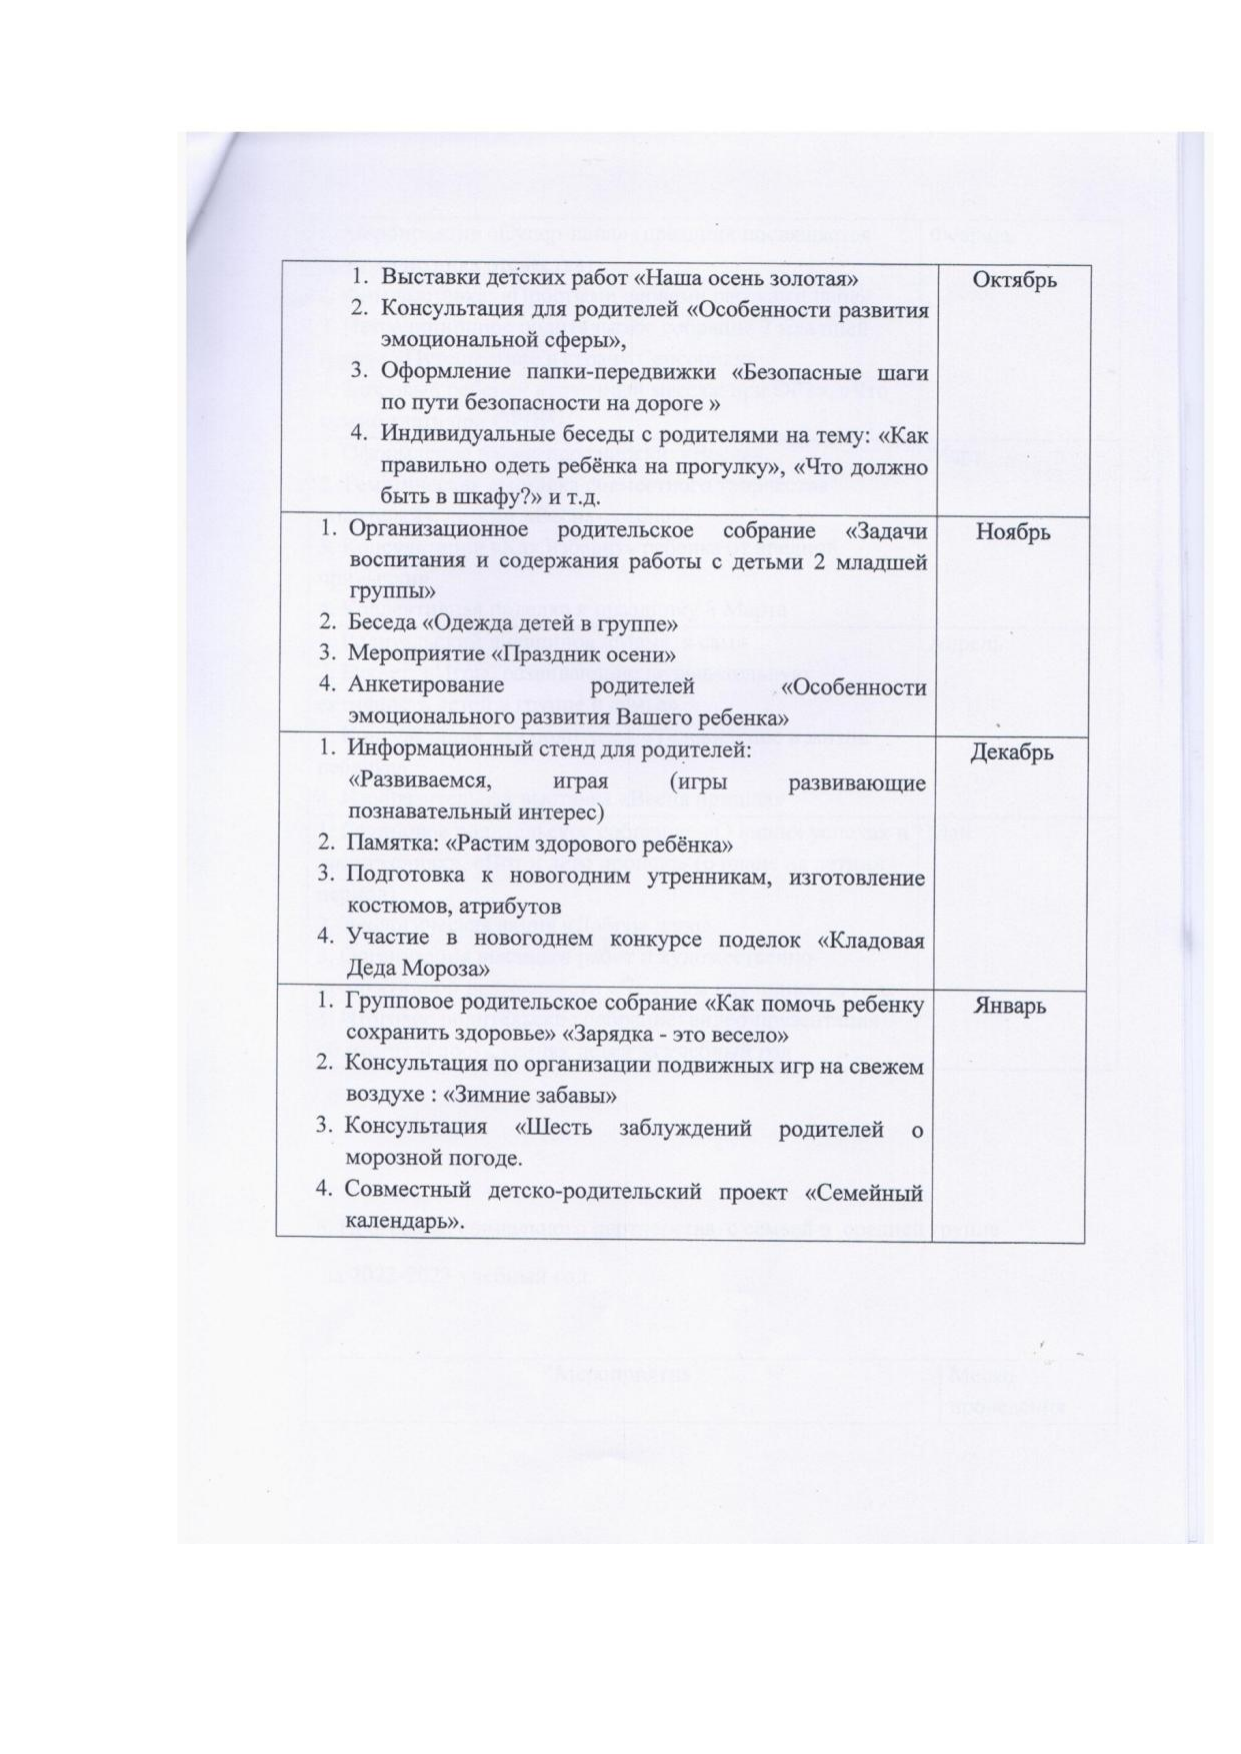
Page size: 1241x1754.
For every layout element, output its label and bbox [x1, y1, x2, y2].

picture [177, 118, 1214, 1544]
